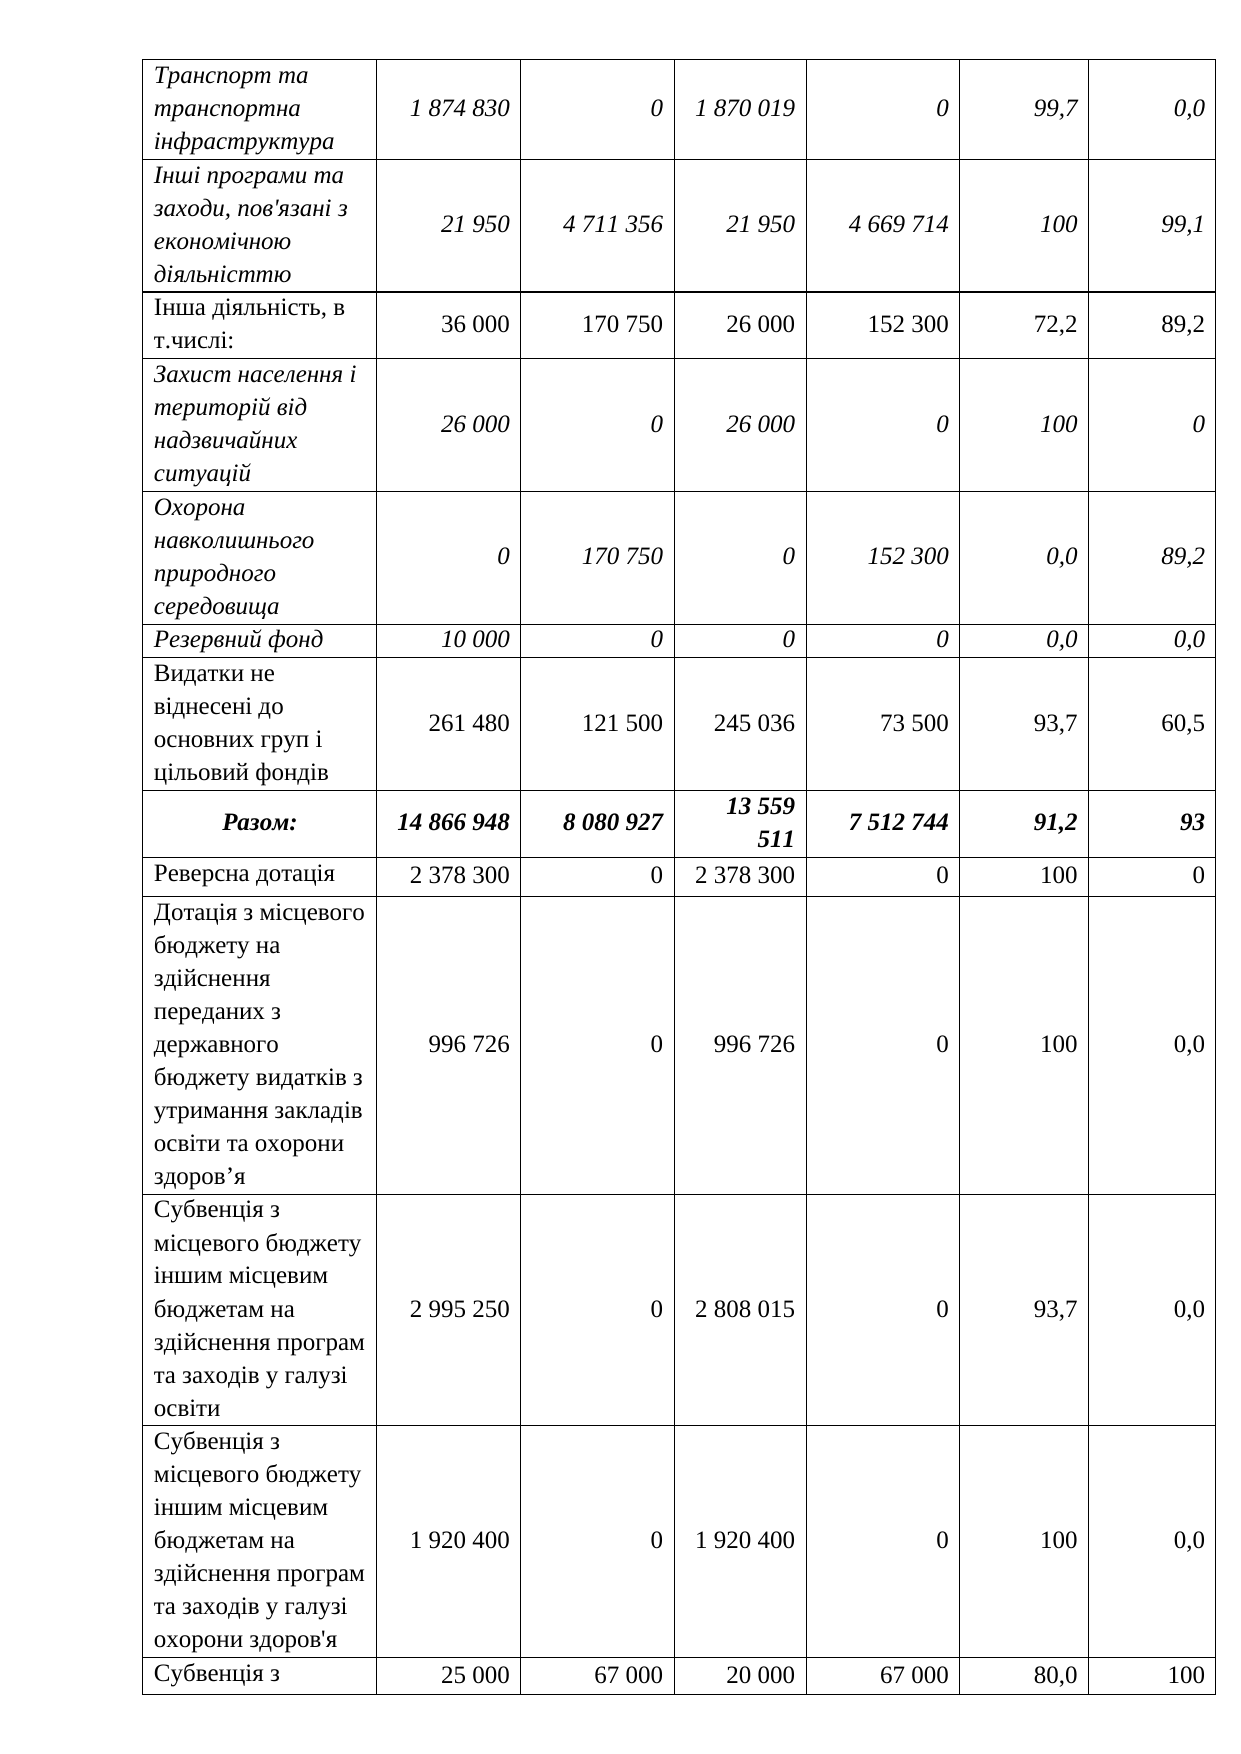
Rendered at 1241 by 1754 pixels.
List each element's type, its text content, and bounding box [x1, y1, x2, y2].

table_cell 100 [960, 1426, 1088, 1657]
table_cell Реверсна дотація [143, 858, 376, 896]
table_cell 0,0 [1089, 1426, 1215, 1657]
table_cell 0 [675, 492, 806, 623]
table_cell 100 [960, 359, 1088, 491]
table_cell Разом: [143, 791, 376, 857]
table_cell 0 [521, 60, 674, 159]
table_cell 0 [377, 492, 520, 623]
table_cell 0 [807, 625, 959, 657]
table_cell 170 750 [521, 492, 674, 623]
table_cell 2 808 015 [675, 1195, 806, 1425]
table_cell 99,1 [1089, 160, 1215, 291]
table_cell 0,0 [960, 625, 1088, 657]
table_cell 14 866 948 [377, 791, 520, 857]
table_cell 0 [807, 1426, 959, 1657]
table_cell 26 000 [675, 359, 806, 491]
table_cell 0 [521, 897, 674, 1193]
table_cell 0 [521, 1195, 674, 1425]
table_cell 0,0 [1089, 60, 1215, 159]
table_cell 261 480 [377, 658, 520, 790]
table_cell 4 711 356 [521, 160, 674, 291]
table_cell 72,2 [960, 293, 1088, 358]
table_cell 996 726 [675, 897, 806, 1193]
table_cell Охорона навколишнього природного середовища [143, 492, 376, 623]
table_cell 99,7 [960, 60, 1088, 159]
table_cell 100 [960, 160, 1088, 291]
table_cell 21 950 [377, 160, 520, 291]
table_cell 93,7 [960, 658, 1088, 790]
table_cell 100 [960, 897, 1088, 1193]
table_cell 0 [807, 60, 959, 159]
table_cell 13 559 511 [675, 791, 806, 857]
table_cell Інша діяльність, в т.числі: [143, 293, 376, 358]
table_cell 100 [1089, 1658, 1215, 1694]
table_cell 80,0 [960, 1658, 1088, 1694]
table_cell Видатки не віднесені до основних груп і цільовий фондів [143, 658, 376, 790]
table_cell 2 378 300 [675, 858, 806, 896]
table_cell 152 300 [807, 492, 959, 623]
table_cell 93 [1089, 791, 1215, 857]
table_cell 89,2 [1089, 293, 1215, 358]
table_cell 1 920 400 [377, 1426, 520, 1657]
table_cell 91,2 [960, 791, 1088, 857]
table_cell 89,2 [1089, 492, 1215, 623]
table_cell 0 [1089, 858, 1215, 896]
table_cell 0 [521, 359, 674, 491]
table_cell 73 500 [807, 658, 959, 790]
table_cell 8 080 927 [521, 791, 674, 857]
table_cell 245 036 [675, 658, 806, 790]
table_cell 93,7 [960, 1195, 1088, 1425]
table_cell 100 [960, 858, 1088, 896]
table_cell 4 669 714 [807, 160, 959, 291]
table_cell Транспорт та транспортна інфраструктура [143, 60, 376, 159]
table_cell 2 995 250 [377, 1195, 520, 1425]
table_cell 0 [675, 625, 806, 657]
table_cell 0,0 [1089, 625, 1215, 657]
table_cell 36 000 [377, 293, 520, 358]
table_cell 60,5 [1089, 658, 1215, 790]
table_cell 21 950 [675, 160, 806, 291]
table_cell 67 000 [807, 1658, 959, 1694]
table_cell 0 [521, 1426, 674, 1657]
table_cell 121 500 [521, 658, 674, 790]
table_cell Резервний фонд [143, 625, 376, 657]
table_cell 996 726 [377, 897, 520, 1193]
table_cell 1 920 400 [675, 1426, 806, 1657]
table_cell 0 [807, 1195, 959, 1425]
table_cell 7 512 744 [807, 791, 959, 857]
table_cell Інші програми та заходи, пов'язані з економічною діяльністтю [143, 160, 376, 291]
table_cell 170 750 [521, 293, 674, 358]
table_cell 0 [807, 897, 959, 1193]
table_cell 26 000 [377, 359, 520, 491]
table_cell 0 [807, 359, 959, 491]
table_cell 0 [807, 858, 959, 896]
table_cell 1 870 019 [675, 60, 806, 159]
table_cell Дотація з місцевого бюджету на здійснення переданих з державного бюджету видатків з утримання закладів освіти та охорони здоров’я [143, 897, 376, 1193]
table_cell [143, 1658, 376, 1694]
table_cell Захист населення і територій від надзвичайних ситуацій [143, 359, 376, 491]
table_cell 152 300 [807, 293, 959, 358]
table_cell Субвенція з місцевого бюджету іншим місцевим бюджетам на здійснення програм та заходів у галузі охорони здоров'я [143, 1426, 376, 1657]
table_cell 0 [521, 858, 674, 896]
table_cell 2 378 300 [377, 858, 520, 896]
table_cell 67 000 [521, 1658, 674, 1694]
table_cell 26 000 [675, 293, 806, 358]
table_cell 0,0 [1089, 897, 1215, 1193]
table_cell Субвенція з місцевого бюджету іншим місцевим бюджетам на здійснення програм та заходів у галузі освіти [143, 1195, 376, 1425]
table_cell 10 000 [377, 625, 520, 657]
table_cell 0 [521, 625, 674, 657]
table_cell 1 874 830 [377, 60, 520, 159]
table_cell 0,0 [1089, 1195, 1215, 1425]
table_cell 20 000 [675, 1658, 806, 1694]
table_cell 25 000 [377, 1658, 520, 1694]
table_cell 0,0 [960, 492, 1088, 623]
table_cell 0 [1089, 359, 1215, 491]
